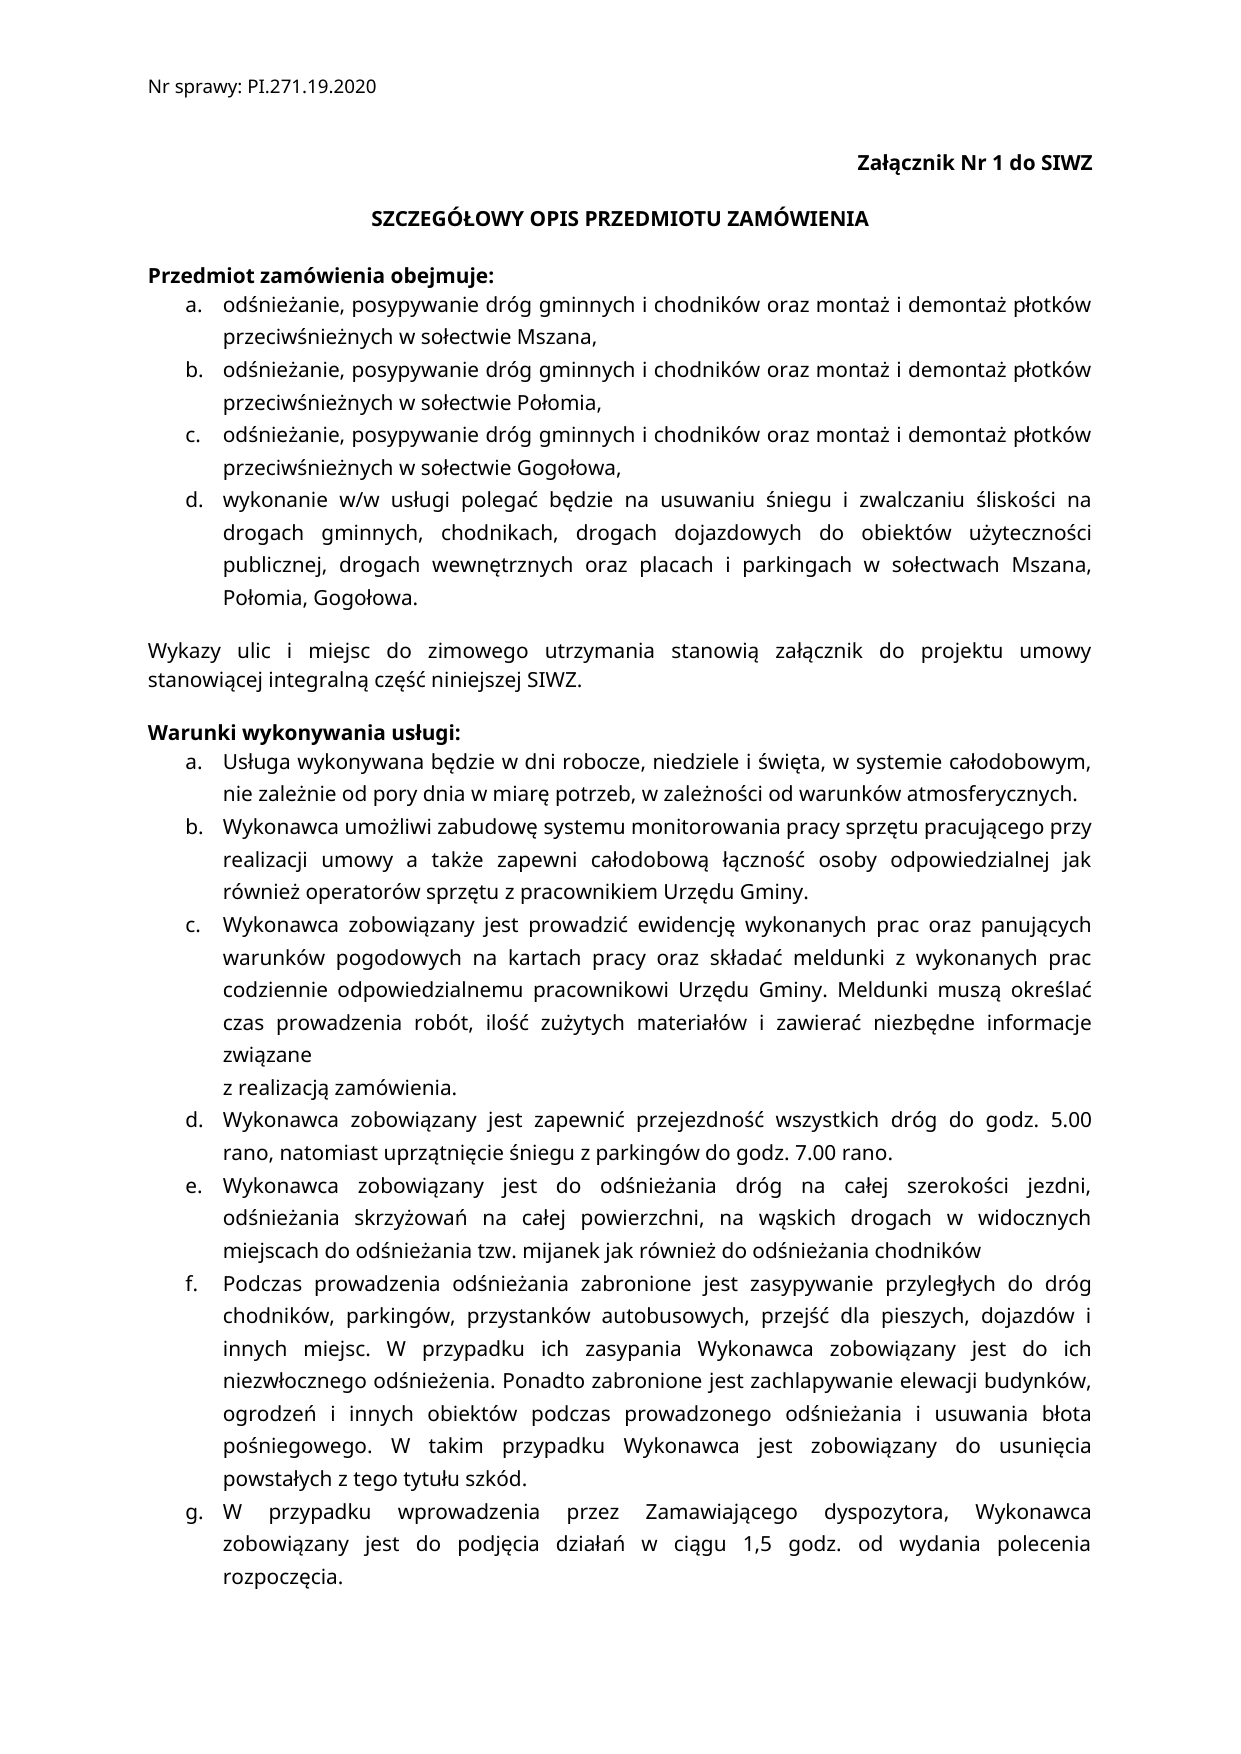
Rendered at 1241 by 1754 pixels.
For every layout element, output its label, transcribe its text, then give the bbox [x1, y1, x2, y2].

list odśnieżanie, posypywanie dróg gminnych i chodników oraz montaż i demontaż płotków przeciwśnieżnych w sołectwie Mszana, [185, 290, 1093, 351]
list Podczas prowadzenia odśnieżania zabronione jest zasypywanie przyległych do dróg chodników, parkingów, przystanków autobusowych, przejść dla pieszych, dojazdów i innych miejsc. W przypadku ich zasypania Wykonawca zobowiązany jest do ich niezwłocznego odśnieżenia. Ponadto zabronione jest zachlapywanie elewacji budynków, ogrodzeń i innych obiektów podczas prowadzonego odśnieżania i usuwania błota pośniegowego. W takim przypadku Wykonawca jest zobowiązany do usunięcia powstałych z tego tytułu szkód. [185, 1269, 1093, 1493]
text Warunki wykonywania usługi: [148, 718, 1093, 747]
list Usługa wykonywana będzie w dni robocze, niedziele i święta, w systemie całodobowym, nie zależnie od pory dnia w miarę potrzeb, w zależności od warunków atmosferycznych. [185, 747, 1093, 808]
list wykonanie w/w usługi polegać będzie na usuwaniu śniegu i zwalczaniu śliskości na drogach gminnych, chodnikach, drogach dojazdowych do obiektów użyteczności publicznej, drogach wewnętrznych oraz placach i parkingach w sołectwach Mszana, Połomia, Gogołowa. [185, 485, 1093, 612]
list W przypadku wprowadzenia przez Zamawiającego dyspozytora, Wykonawca zobowiązany jest do podjęcia działań w ciągu 1,5 godz. od wydania polecenia rozpoczęcia. [185, 1497, 1093, 1591]
list Wykonawca zobowiązany jest zapewnić przejezdność wszystkich dróg do godz. 5.00 rano, natomiast uprzątnięcie śniegu z parkingów do godz. 7.00 rano. [185, 1106, 1093, 1167]
list odśnieżanie, posypywanie dróg gminnych i chodników oraz montaż i demontaż płotków przeciwśnieżnych w sołectwie Gogołowa, [185, 420, 1093, 481]
text Przedmiot zamówienia obejmuje: [148, 261, 1093, 290]
list odśnieżanie, posypywanie dróg gminnych i chodników oraz montaż i demontaż płotków przeciwśnieżnych w sołectwie Połomia, [185, 355, 1093, 416]
text Wykazy ulic i miejsc do zimowego utrzymania stanowią załącznik do projektu umowy stanowiącej integralną część niniejszej SIWZ. [148, 637, 1093, 693]
text SZCZEGÓŁOWY OPIS PRZEDMIOTU ZAMÓWIENIA [148, 204, 1093, 233]
list Wykonawca umożliwi zabudowę systemu monitorowania pracy sprzętu pracującego przy realizacji umowy a także zapewni całodobową łączność osoby odpowiedzialnej jak również operatorów sprzętu z pracownikiem Urzędu Gminy. [185, 812, 1093, 906]
text Załącznik Nr 1 do SIWZ [148, 148, 1093, 176]
list Wykonawca zobowiązany jest do odśnieżania dróg na całej szerokości jezdni, odśnieżania skrzyżowań na całej powierzchni, na wąskich drogach w widocznych miejscach do odśnieżania tzw. mijanek jak również do odśnieżania chodników [185, 1171, 1093, 1264]
list Wykonawca zobowiązany jest prowadzić ewidencję wykonanych prac oraz panujących warunków pogodowych na kartach pracy oraz składać meldunki z wykonanych prac codziennie odpowiedzialnemu pracownikowi Urzędu Gminy. Meldunki muszą określać czas prowadzenia robót, ilość zużytych materiałów i zawierać niezbędne informacje związane z realizacją zamówienia. [185, 910, 1093, 1101]
